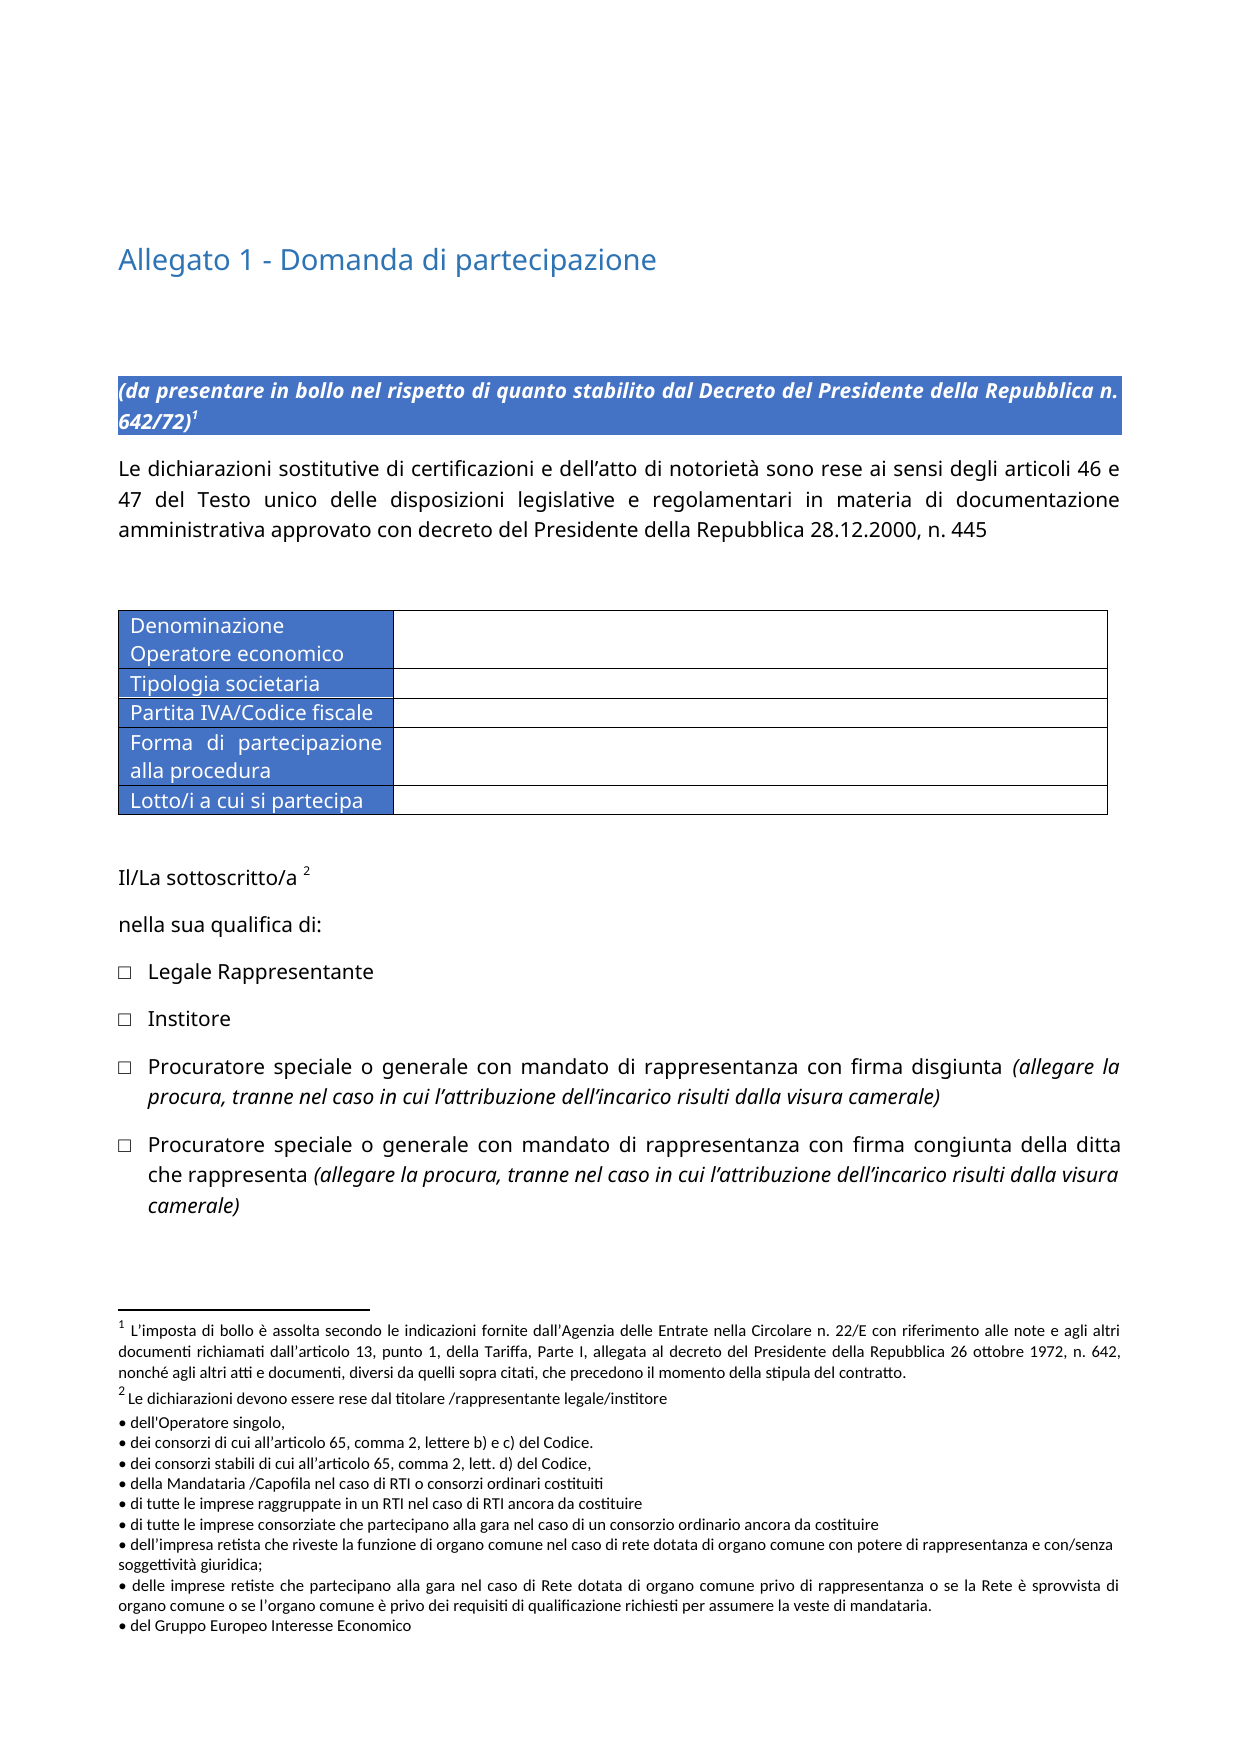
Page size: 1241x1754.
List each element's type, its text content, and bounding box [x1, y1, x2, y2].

text (da presentare in bollo nel rispetto di quanto stabilito dal Decreto del Presidente della Repubblica n. 642/72) [118, 376, 1122, 435]
table_cell [394, 669, 1107, 697]
text □ Institore [118, 1004, 1122, 1033]
text □ Procuratore speciale o generale con mandato di rappresentanza con firma congiunta della ditta che rappresenta (allegare la procura, tranne nel caso in cui l’attribuzione dell’incarico risulti dalla visura camerale) [118, 1130, 1122, 1219]
text □ Procuratore speciale o generale con mandato di rappresentanza con firma disgiunta (allegare la procura, tranne nel caso in cui l’attribuzione dell’incarico risulti dalla visura camerale) [118, 1052, 1122, 1111]
table_cell Partita IVA/Codice fiscale [119, 699, 393, 727]
text nella sua qualifica di: [118, 910, 1122, 938]
table_header [394, 611, 1107, 668]
table_cell [394, 699, 1107, 727]
text □ Legale Rappresentante [118, 957, 1122, 986]
table_cell [394, 786, 1107, 814]
text Le dichiarazioni sostitutive di certificazioni e dell’atto di notorietà sono rese ai sensi degli articoli 46 e 47 del Testo unico delle disposizioni legislative e regolamentari in materia di documentazione amministrativa approvato con decreto del Presidente della Repubblica 28.12.2000, n. 445 [118, 454, 1122, 544]
table_cell Lotto/i a cui si partecipa [119, 786, 393, 814]
table_cell [394, 728, 1107, 785]
table_cell Forma di partecipazione alla procedura [119, 728, 393, 785]
table_cell Tipologia societaria [119, 669, 393, 697]
table_header Denominazione Operatore economico [119, 611, 393, 668]
text Il/La sottoscritto/a [118, 863, 1122, 891]
subtitle Allegato 1 - Domanda di partecipazione [118, 239, 1122, 278]
